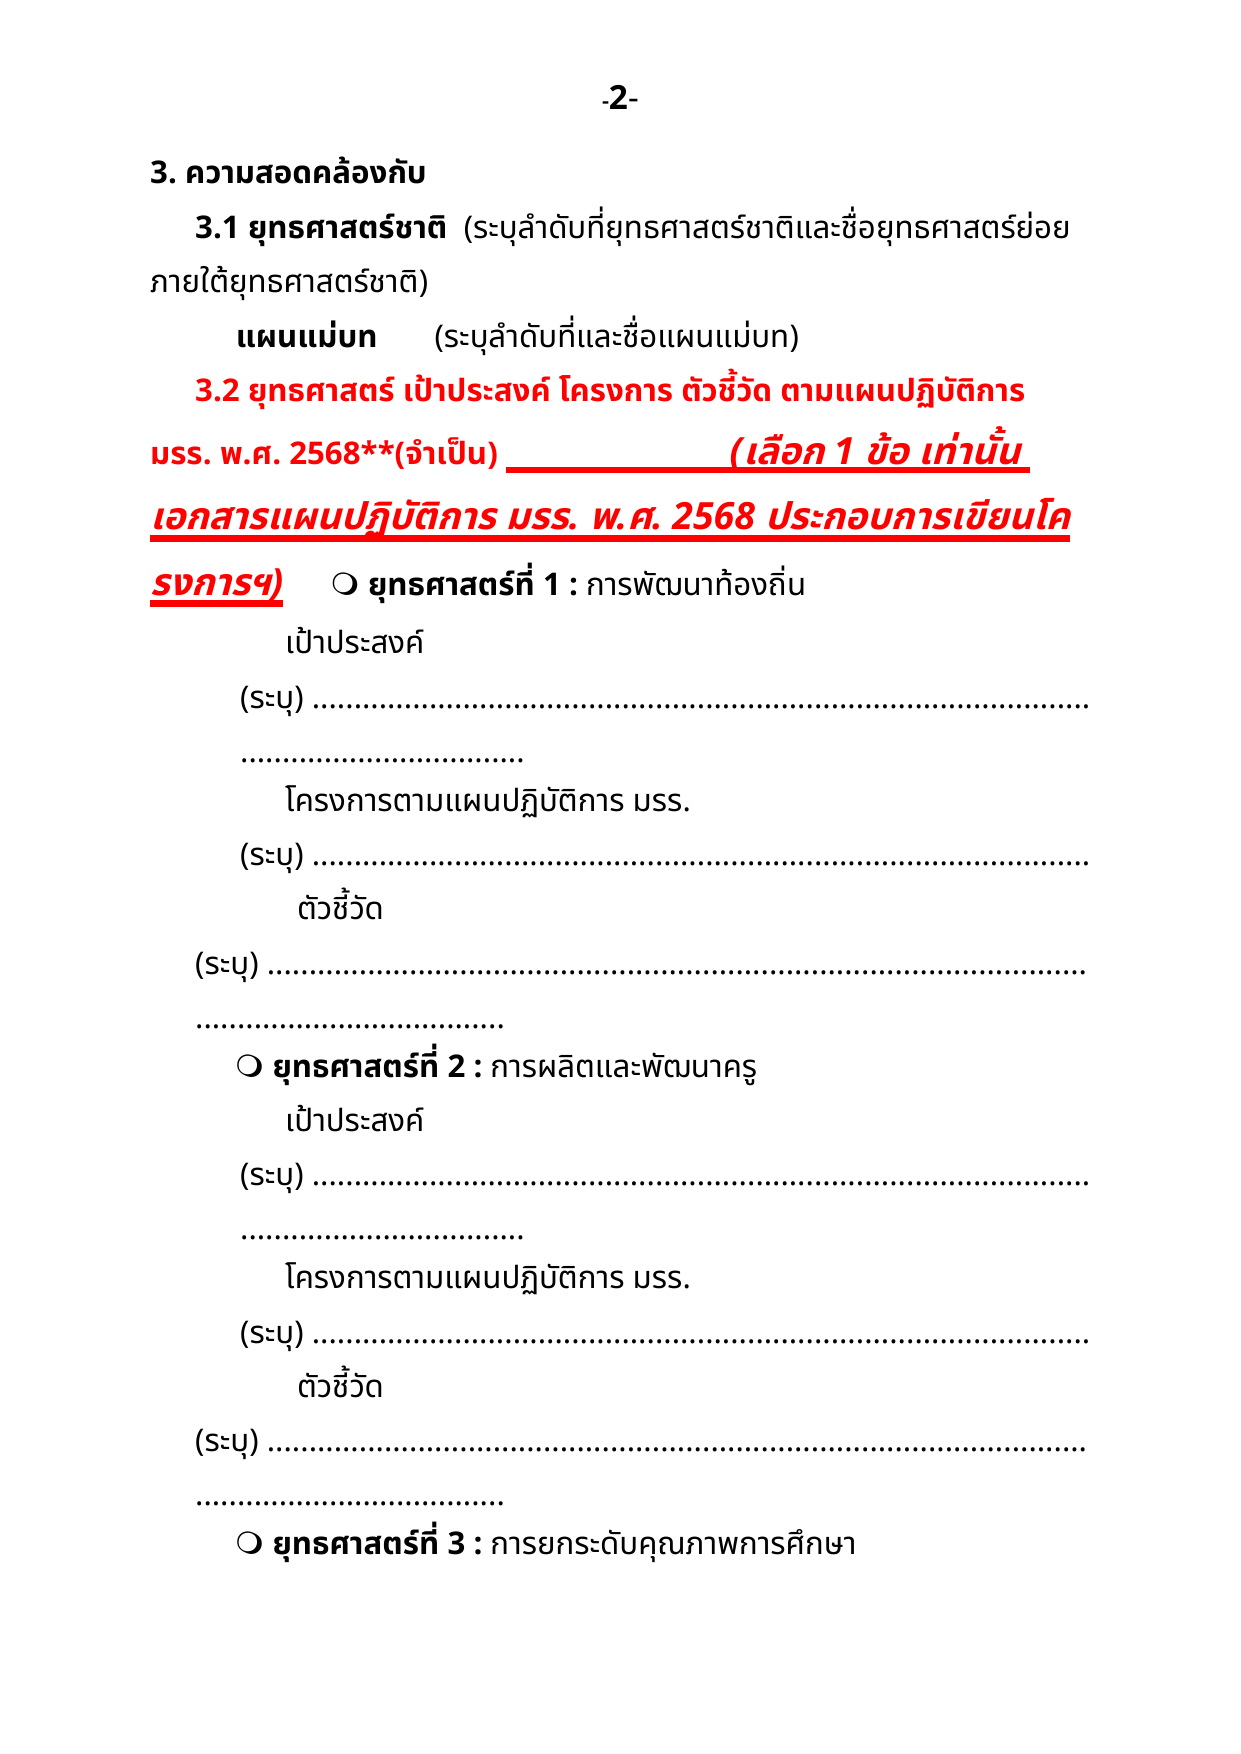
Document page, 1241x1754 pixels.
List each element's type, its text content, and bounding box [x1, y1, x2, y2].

text เป้าประสงค์ (ระบุ) ............................................................................................................................... [240, 1098, 1090, 1249]
text โครงการตามแผนปฏิบัติการ มรร. (ระบุ) ............................................................................................. [240, 777, 1090, 879]
text 3.2 ยุทธศาสตร์ เป้าประสงค์ โครงการ ตัวชี้วัด ตามแผนปฏิบัติการ มรร. พ.ศ. 2568**(จำเป็น) (เลือก 1 ข้อ เท่านั้น เอกสารแผนปฏิบัติการ มรร. พ.ศ. 2568 ประกอบการเขียนโครงการฯ) ยุทธศาสตร์ที่ 1 : การพัฒนาท้องถิ่น [150, 368, 1090, 612]
text แผนแม่บท (ระบุลำดับที่และชื่อแผนแม่บท) [150, 314, 1090, 361]
text 3.1 ยุทธศาสตร์ชาติ (ระบุลำดับที่ยุทธศาสตร์ชาติและชื่อยุทธศาสตร์ย่อยภายใต้ยุทธศาสตร์ชาติ) [150, 204, 1090, 307]
text เป้าประสงค์ (ระบุ) ............................................................................................................................... [240, 621, 1090, 771]
text ยุทธศาสตร์ที่ 2 : การผลิตและพัฒนาครู [150, 1043, 1090, 1091]
text โครงการตามแผนปฏิบัติการ มรร. (ระบุ) ............................................................................................. [240, 1255, 1090, 1357]
text ยุทธศาสตร์ที่ 3 : การยกระดับคุณภาพการศึกษา [150, 1521, 1090, 1569]
text 3. ความสอดคล้องกับ [150, 150, 1090, 197]
